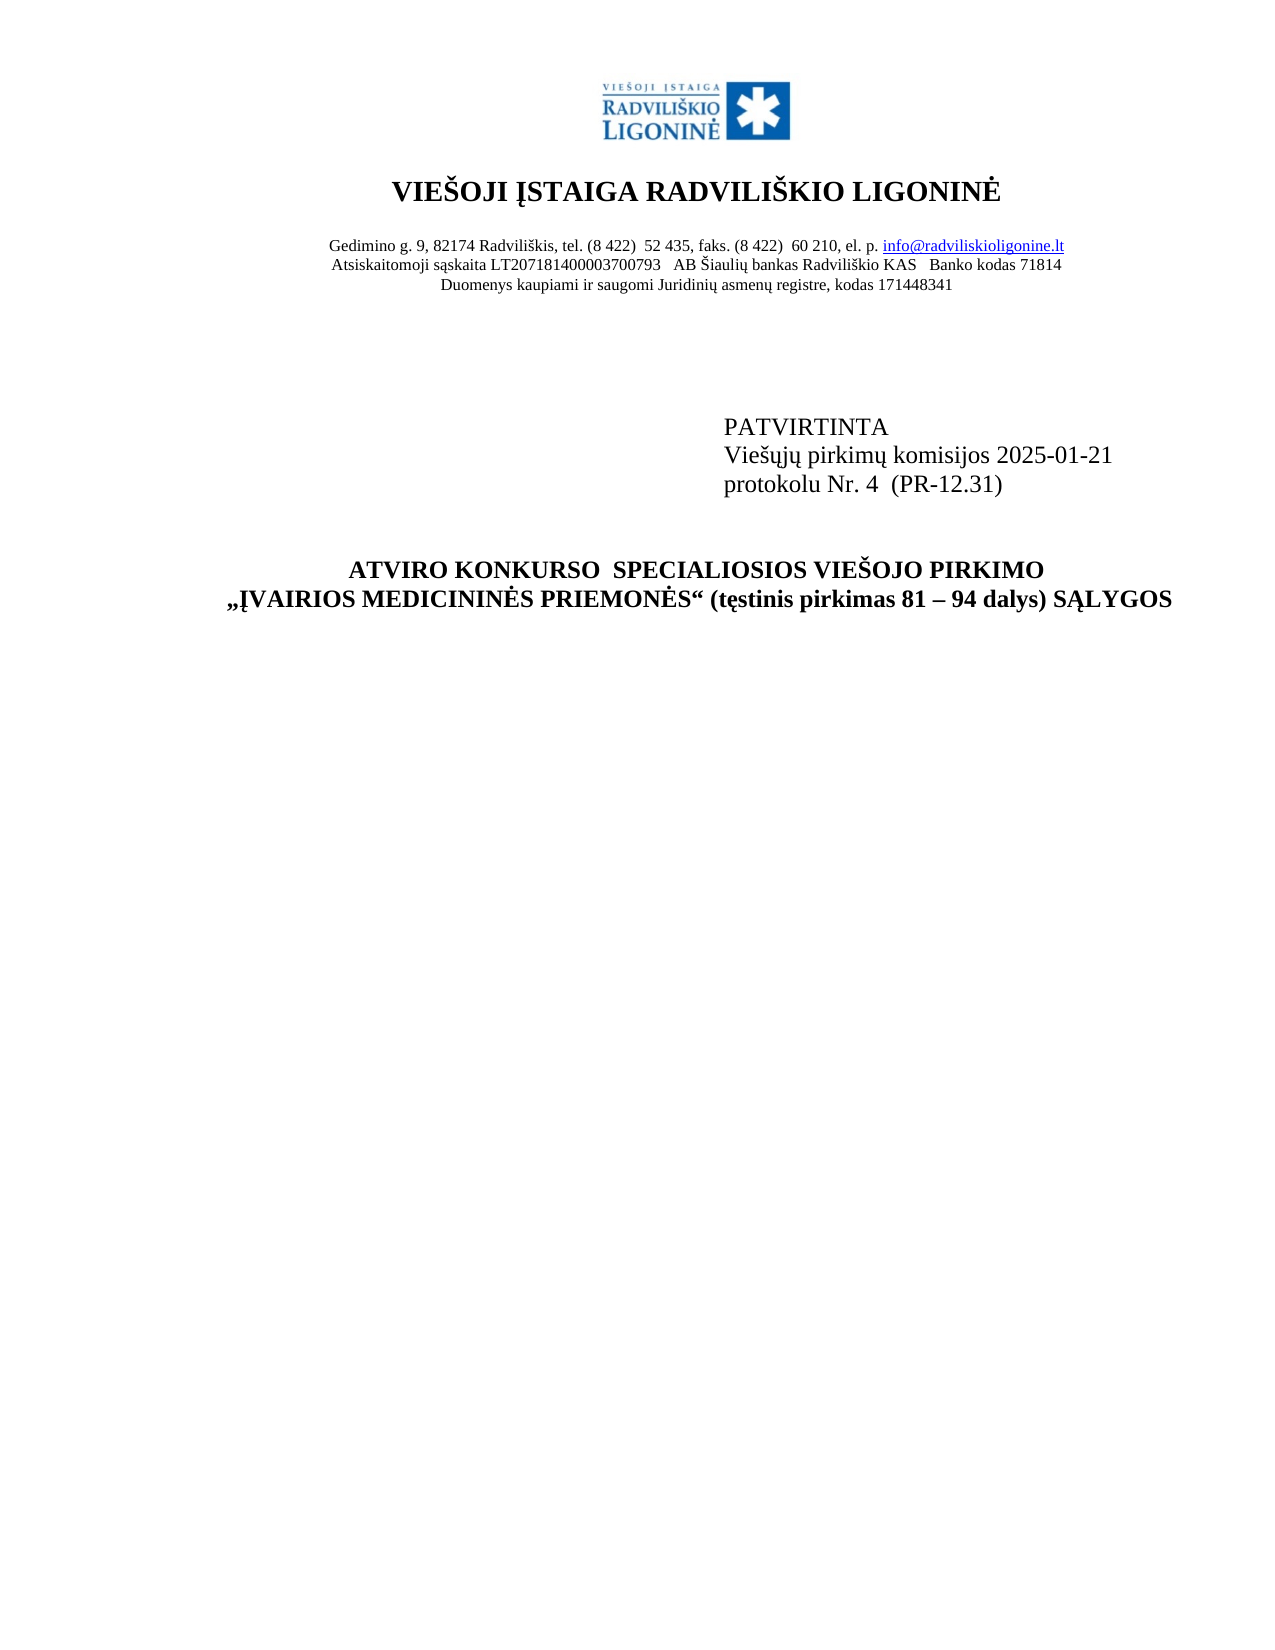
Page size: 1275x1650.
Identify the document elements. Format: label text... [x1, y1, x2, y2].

picture [592, 73, 801, 148]
text VIEŠOJI ĮSTAIGA RADVILIŠKIO LIGONINĖ [177, 174, 1216, 207]
text Duomenys kaupiami ir saugomi Juridinių asmenų registre, kodas 171448341 [177, 274, 1216, 293]
text Gedimino g. 9, 82174 Radviliškis, tel. (8 422) 52 435, faks. (8 422) 60 210, el. p. info@radviliskioligonine.lt [177, 236, 1216, 255]
text Atsiskaitomoji sąskaita LT207181400003700793 AB Šiaulių bankas Radviliškio KAS Banko kodas 71814 [177, 255, 1216, 274]
